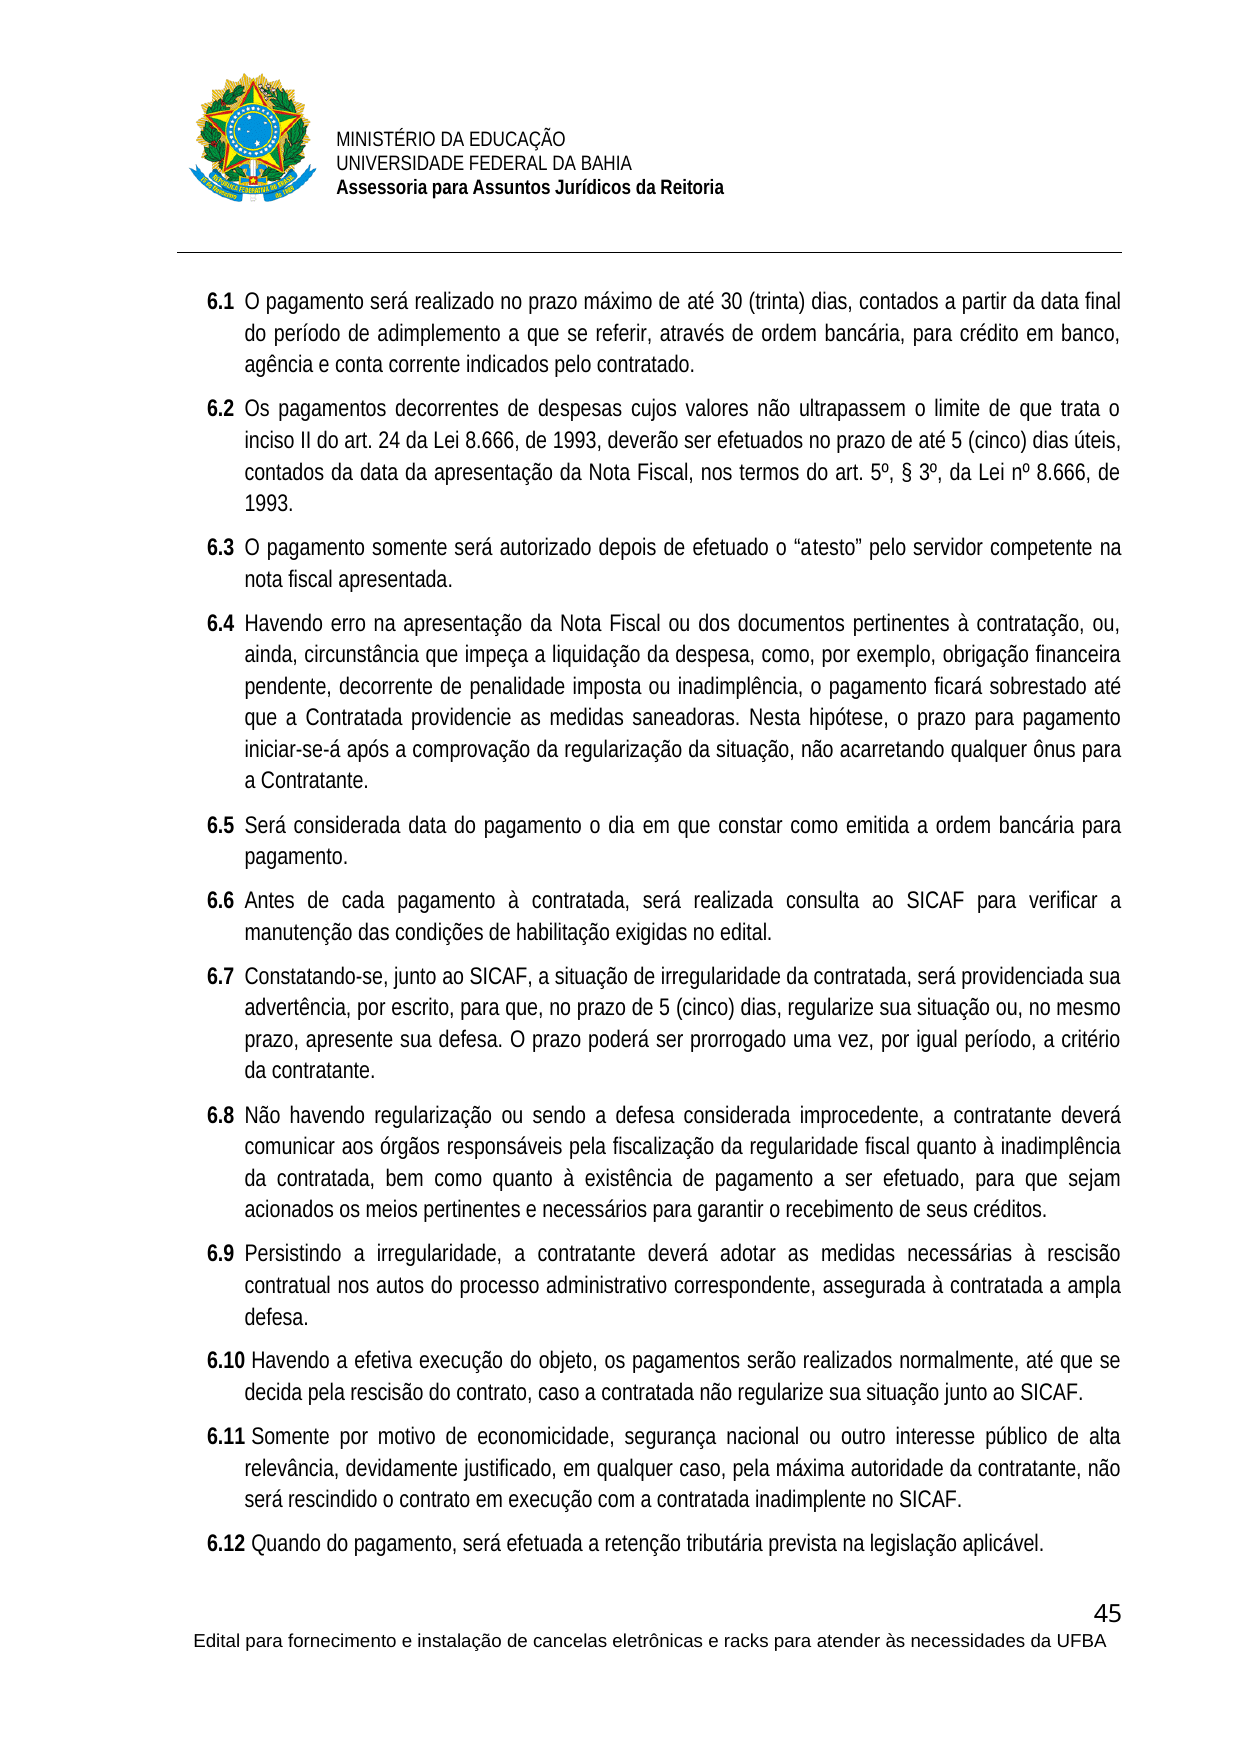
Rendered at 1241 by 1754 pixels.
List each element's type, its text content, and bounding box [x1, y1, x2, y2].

list Somente por motivo de economicidade, segurança nacional ou outro interesse público de alta relevância, devidamente justificado, em qualquer caso, pela máxima autoridade da contratante, não será rescindido o contrato em execução com a contratada inadimplente no SICAF. [207, 1422, 1122, 1513]
list Antes de cada pagamento à contratada, será realizada consulta ao SICAF para verificar a manutenção das condições de habilitação exigidas no edital. [207, 886, 1122, 945]
picture [188, 73, 317, 202]
list Constatando-se, junto ao SICAF, a situação de irregularidade da contratada, será providenciada sua advertência, por escrito, para que, no prazo de 5 (cinco) dias, regularize sua situação ou, no mesmo prazo, apresente sua defesa. O prazo poderá ser prorrogado uma vez, por igual período, a critério da contratante. [207, 962, 1122, 1084]
list Não havendo regularização ou sendo a defesa considerada improcedente, a contratante deverá comunicar aos órgãos responsáveis pela fiscalização da regularidade fiscal quanto à inadimplência da contratada, bem como quanto à existência de pagamento a ser efetuado, para que sejam acionados os meios pertinentes e necessários para garantir o recebimento de seus créditos. [207, 1101, 1122, 1223]
list Havendo a efetiva execução do objeto, os pagamentos serão realizados normalmente, até que se decida pela rescisão do contrato, caso a contratada não regularize sua situação junto ao SICAF. [207, 1347, 1122, 1406]
list O pagamento somente será autorizado depois de efetuado o “atesto” pelo servidor competente na nota fiscal apresentada. [207, 533, 1122, 592]
list Quando do pagamento, será efetuada a retenção tributária prevista na legislação aplicável. [207, 1529, 1122, 1557]
list Havendo erro na apresentação da Nota Fiscal ou dos documentos pertinentes à contratação, ou, ainda, circunstância que impeça a liquidação da despesa, como, por exemplo, obrigação financeira pendente, decorrente de penalidade imposta ou inadimplência, o pagamento ficará sobrestado até que a Contratada providencie as medidas saneadoras. Nesta hipótese, o prazo para pagamento iniciar-se-á após a comprovação da regularização da situação, não acarretando qualquer ônus para a Contratante. [207, 609, 1122, 794]
list Persistindo a irregularidade, a contratante deverá adotar as medidas necessárias à rescisão contratual nos autos do processo administrativo correspondente, assegurada à contratada a ampla defesa. [207, 1239, 1122, 1330]
list Os pagamentos decorrentes de despesas cujos valores não ultrapassem o limite de que trata o inciso II do art. 24 da Lei 8.666, de 1993, deverão ser efetuados no prazo de até 5 (cinco) dias úteis, contados da data da apresentação da Nota Fiscal, nos termos do art. 5º, § 3º, da Lei nº 8.666, de 1993. [207, 394, 1122, 517]
list O pagamento será realizado no prazo máximo de até 30 (trinta) dias, contados a partir da data final do período de adimplemento a que se referir, através de ordem bancária, para crédito em banco, agência e conta corrente indicados pelo contratado. [207, 287, 1122, 378]
list Será considerada data do pagamento o dia em que constar como emitida a ordem bancária para pagamento. [207, 811, 1122, 870]
